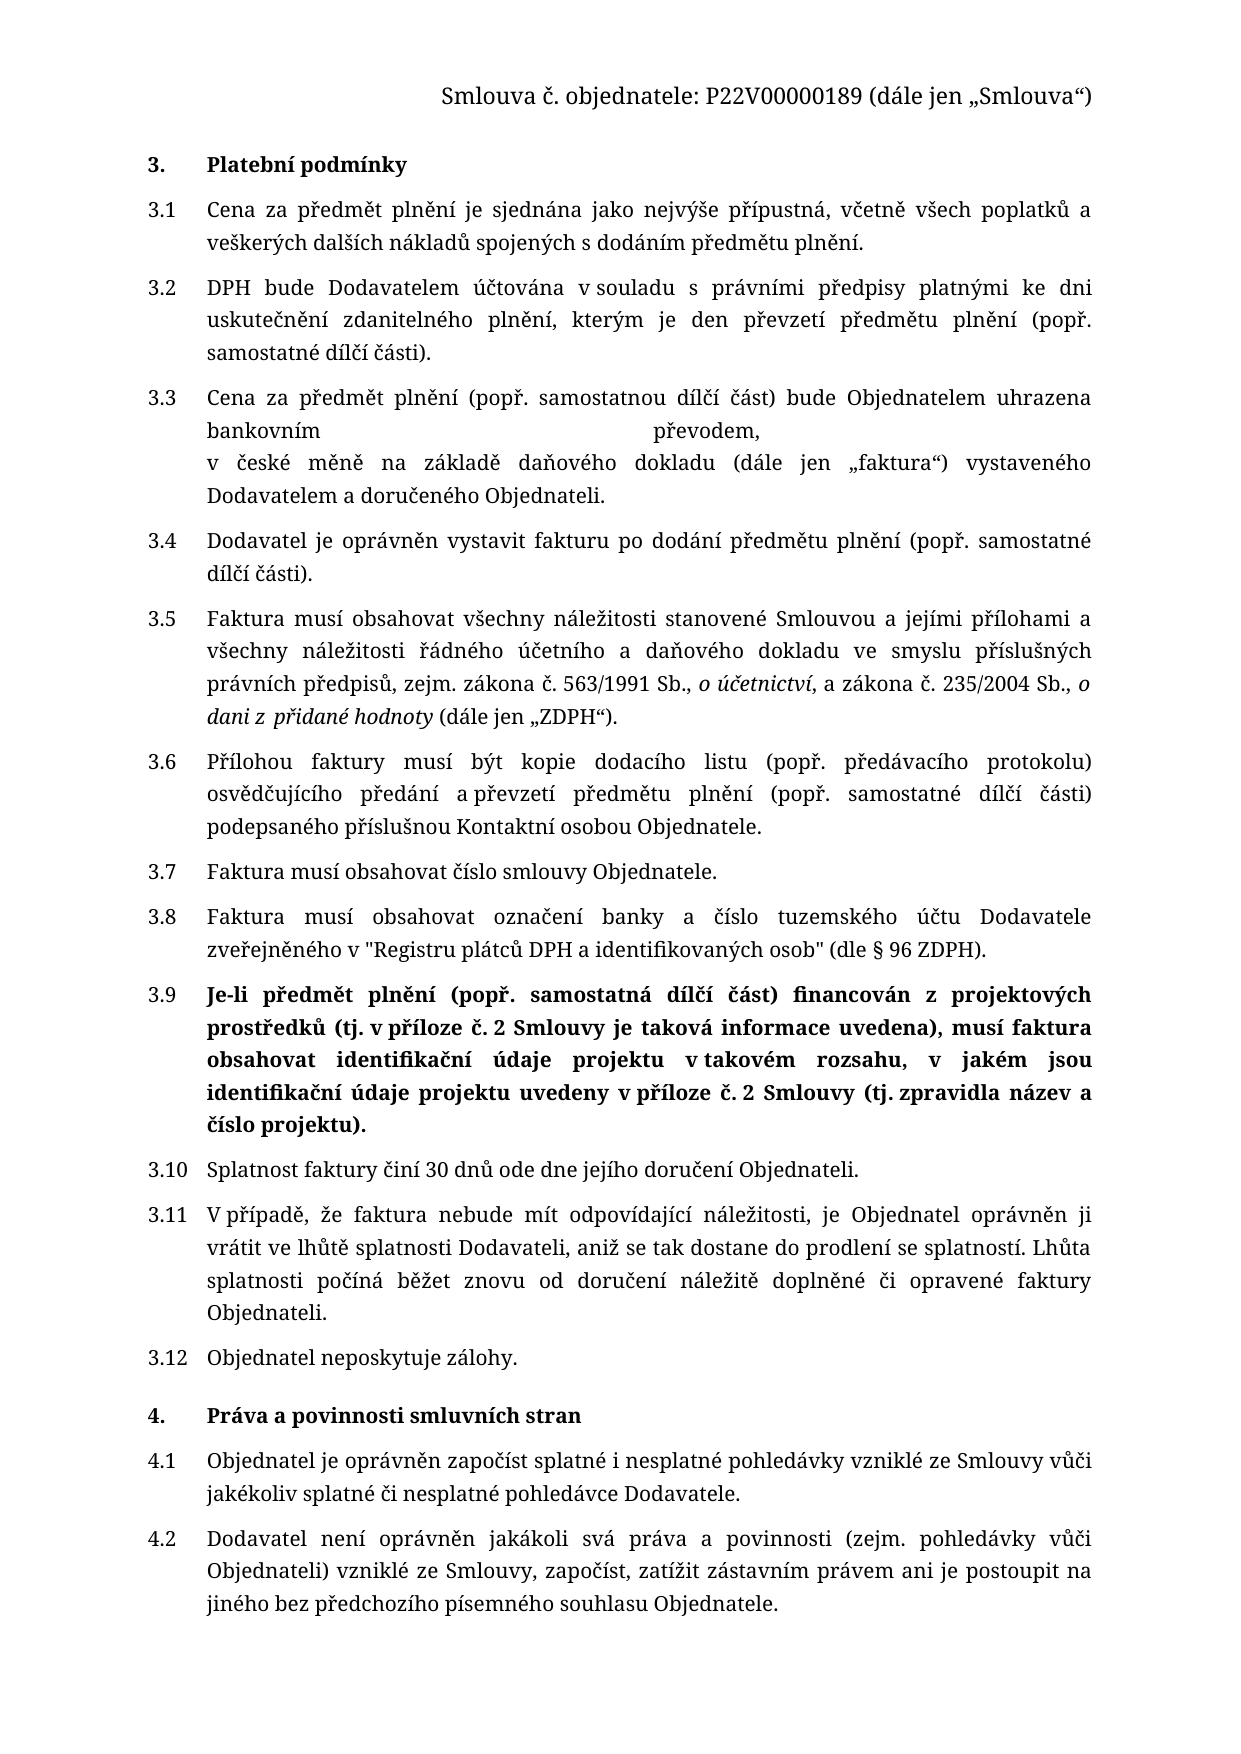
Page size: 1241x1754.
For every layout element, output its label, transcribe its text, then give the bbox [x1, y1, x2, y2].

list Je-li předmět plnění (popř. samostatná dílčí část) financován z projektových prostředků (tj. v příloze č. 2 Smlouvy je taková informace uvedena), musí faktura obsahovat identifikační údaje projektu v takovém rozsahu, v jakém jsou identifikační údaje projektu uvedeny v příloze č. 2 Smlouvy (tj. zpravidla název a číslo projektu). [148, 980, 1093, 1139]
list Objednatel neposkytuje zálohy. [148, 1343, 1093, 1372]
list DPH bude Dodavatelem účtována v souladu s právními předpisy platnými ke dni uskutečnění zdanitelného plnění, kterým je den převzetí předmětu plnění (popř. samostatné dílčí části). [148, 273, 1093, 367]
list Přílohou faktury musí být kopie dodacího listu (popř. předávacího protokolu) osvědčujícího předání a převzetí předmětu plnění (popř. samostatné dílčí části) podepsaného příslušnou Kontaktní osobou Objednatele. [148, 747, 1093, 841]
list V případě, že faktura nebude mít odpovídající náležitosti, je Objednatel oprávněn ji vrátit ve lhůtě splatnosti Dodavateli, aniž se tak dostane do prodlení se splatností. Lhůta splatnosti počíná běžet znovu od doručení náležitě doplněné či opravené faktury Objednateli. [148, 1201, 1093, 1327]
list Faktura musí obsahovat všechny náležitosti stanovené Smlouvou a jejími přílohami a všechny náležitosti řádného účetního a daňového dokladu ve smyslu příslušných právních předpisů, zejm. zákona č. 563/1991 Sb., o účetnictví, a zákona č. 235/2004 Sb., o dani z přidané hodnoty (dále jen „ZDPH“). [148, 604, 1093, 730]
list Splatnost faktury činí 30 dnů ode dne jejího doručení Objednateli. [148, 1156, 1093, 1184]
list Cena za předmět plnění je sjednána jako nejvýše přípustná, včetně všech poplatků a veškerých dalších nákladů spojených s dodáním předmětu plnění. [148, 195, 1093, 256]
list Platební podmínky [148, 150, 1093, 179]
list Dodavatel je oprávněn vystavit fakturu po dodání předmětu plnění (popř. samostatné dílčí části). [148, 526, 1093, 587]
list Faktura musí obsahovat číslo smlouvy Objednatele. [148, 857, 1093, 886]
list Faktura musí obsahovat označení banky a číslo tuzemského účtu Dodavatele zveřejněného v "Registru plátců DPH a identifikovaných osob" (dle § 96 ZDPH). [148, 902, 1093, 963]
list Dodavatel není oprávněn jakákoli svá práva a povinnosti (zejm. pohledávky vůči Objednateli) vzniklé ze Smlouvy, započíst, zatížit zástavním právem ani je postoupit na jiného bez předchozího písemného souhlasu Objednatele. [148, 1524, 1093, 1618]
list Práva a povinnosti smluvních stran [148, 1401, 1093, 1429]
list Cena za předmět plnění (popř. samostatnou dílčí část) bude Objednatelem uhrazena bankovním převodem, v české měně na základě daňového dokladu (dále jen „faktura“) vystaveného Dodavatelem a doručeného Objednateli. [148, 383, 1093, 509]
list Objednatel je oprávněn započíst splatné i nesplatné pohledávky vzniklé ze Smlouvy vůči jakékoliv splatné či nesplatné pohledávce Dodavatele. [148, 1446, 1093, 1507]
